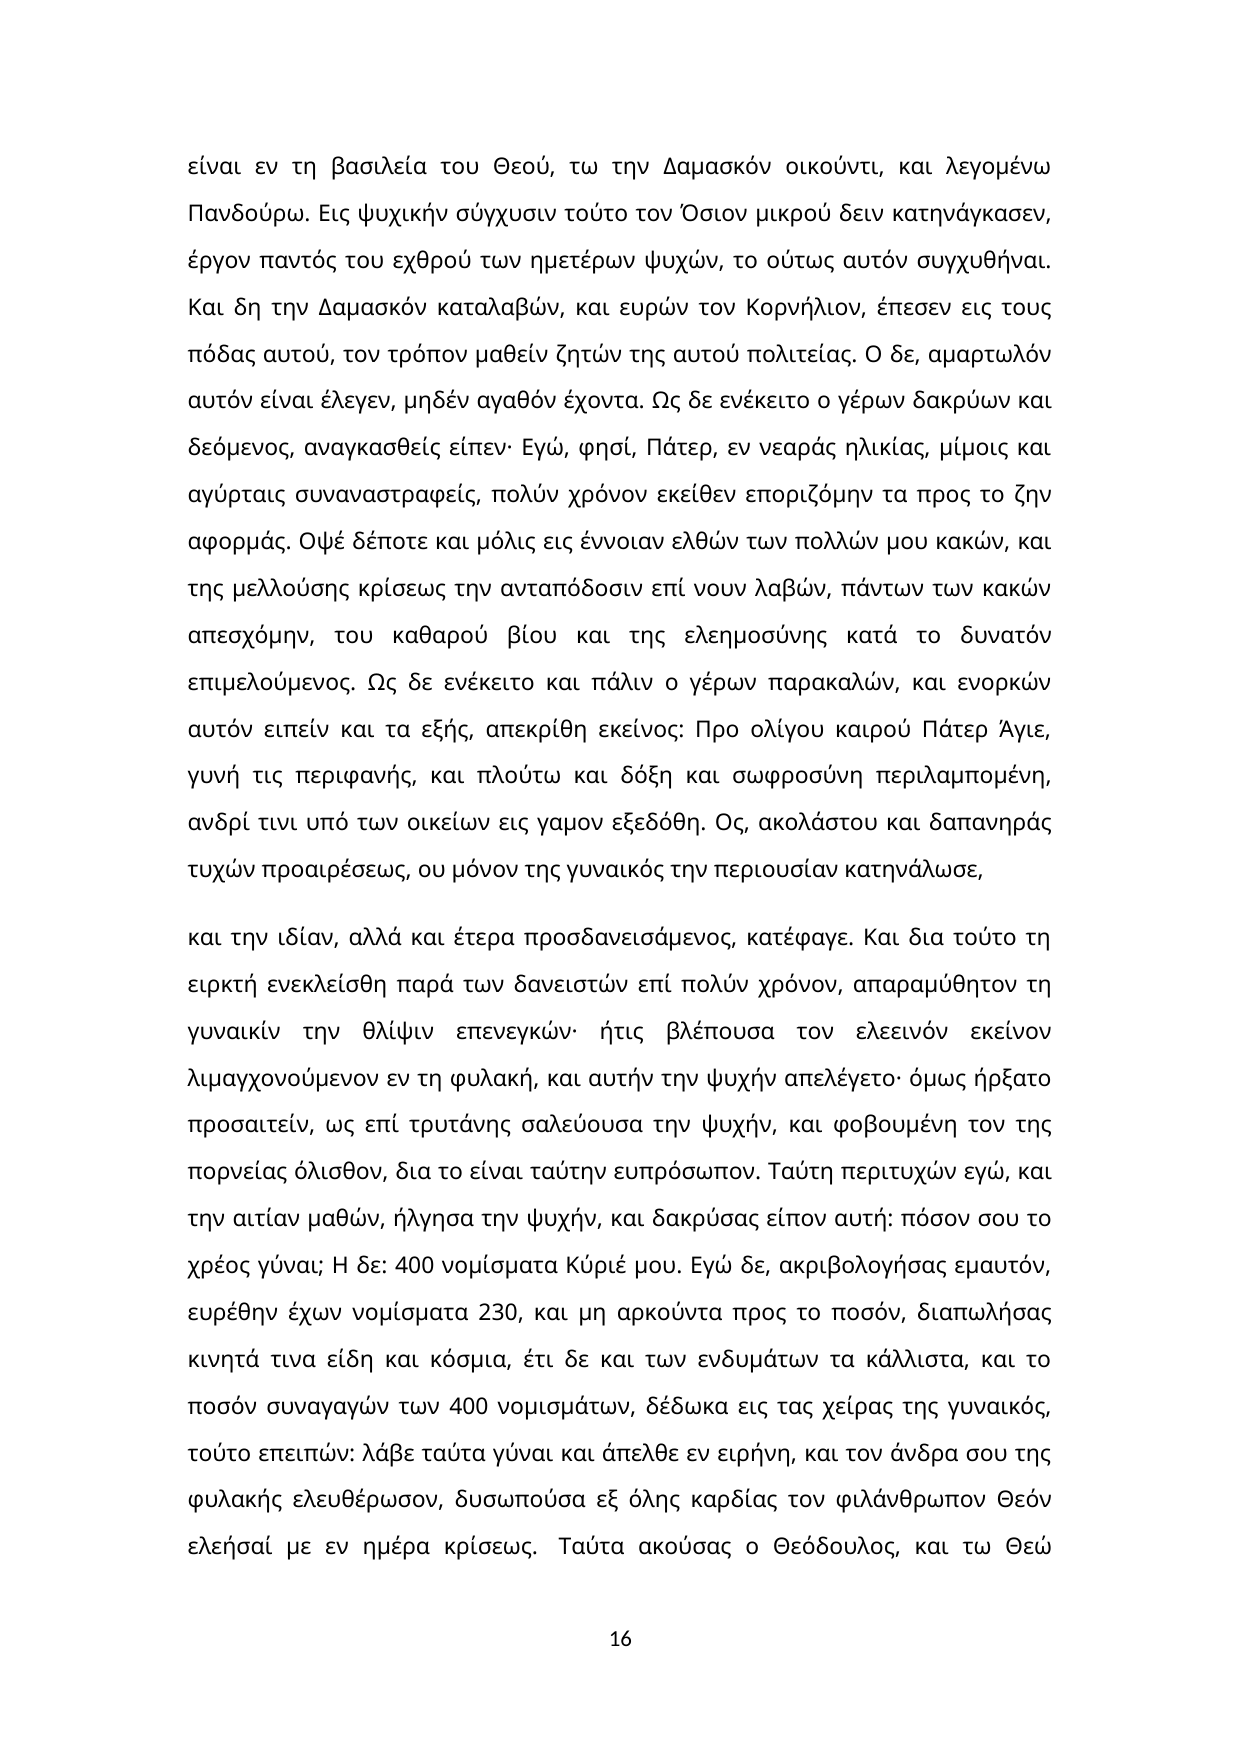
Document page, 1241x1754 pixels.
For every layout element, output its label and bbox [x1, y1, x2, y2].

text [187, 921, 1053, 1561]
text [187, 150, 1053, 884]
